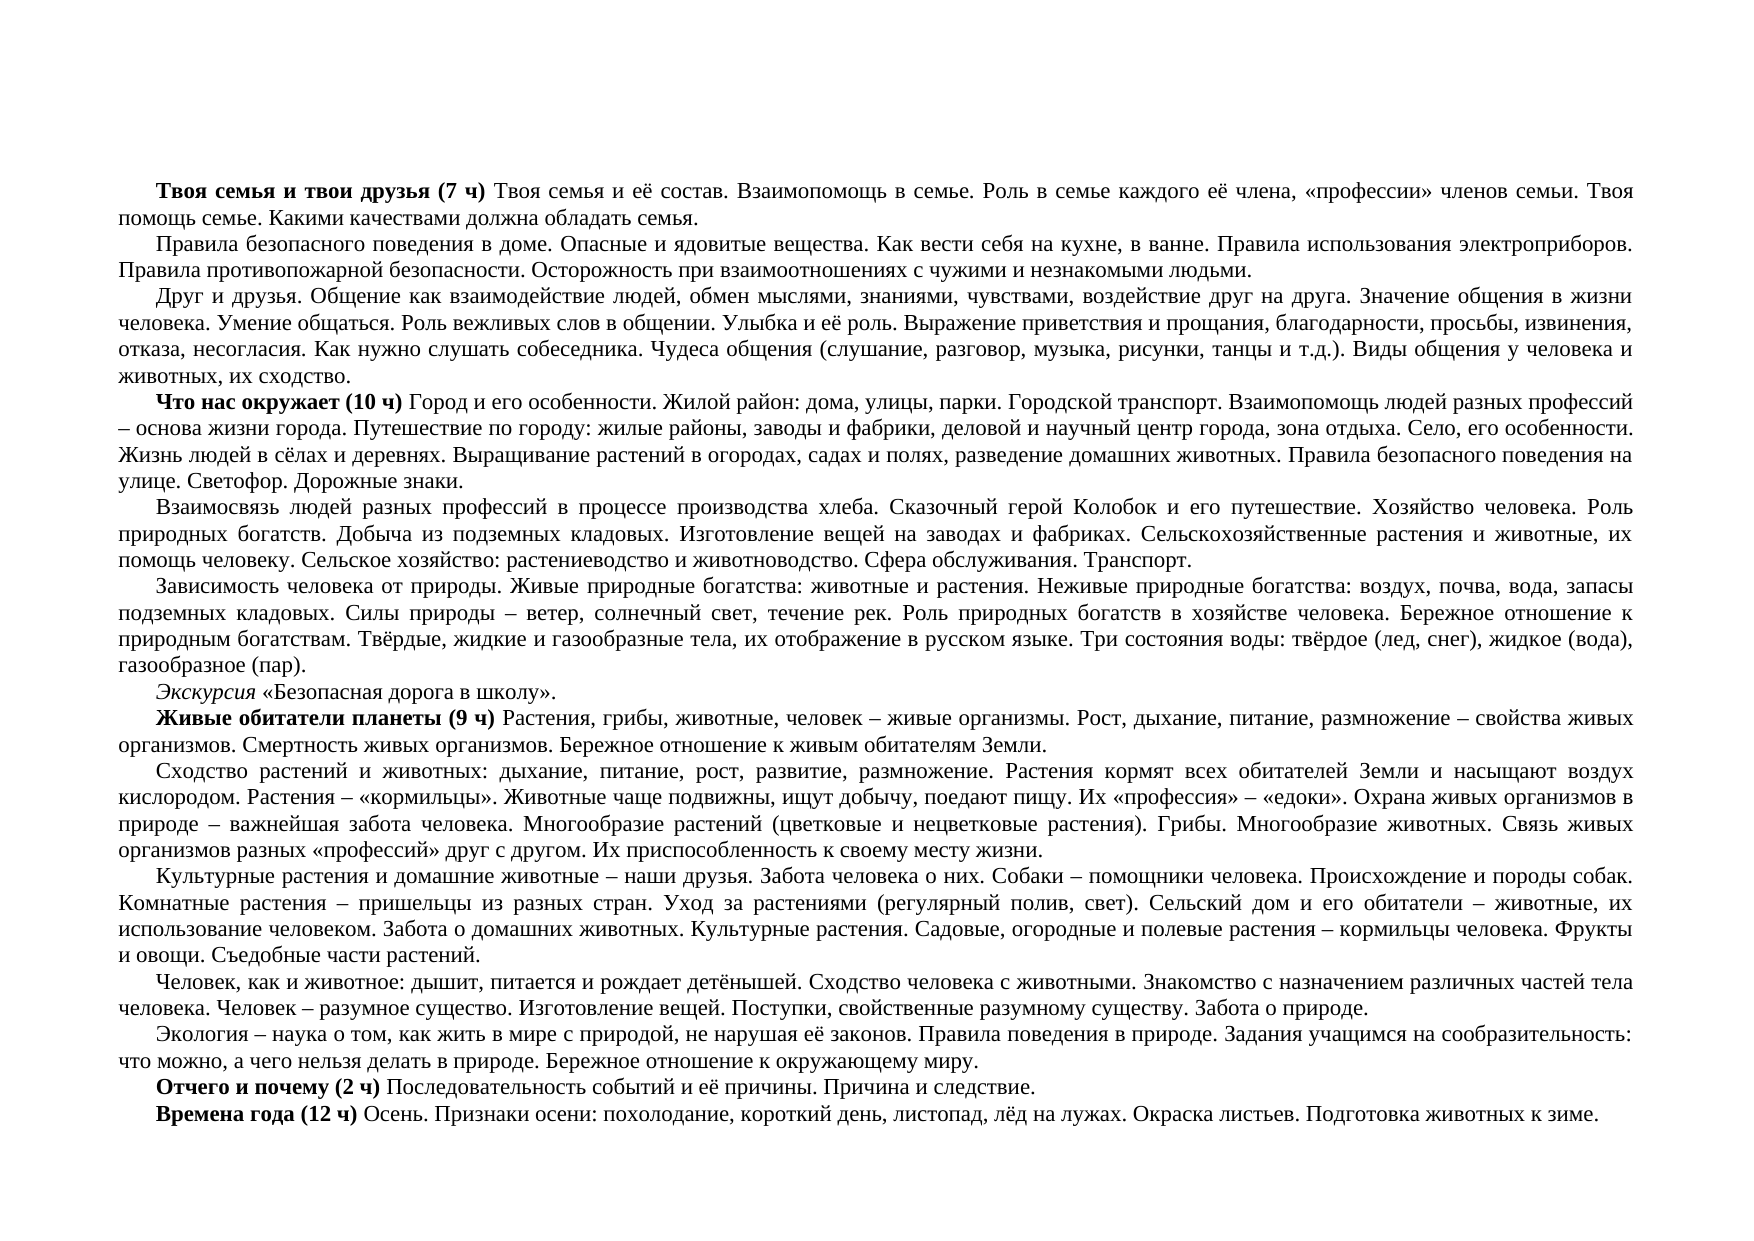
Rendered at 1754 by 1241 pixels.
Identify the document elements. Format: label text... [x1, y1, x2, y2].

text Культурные растения и домашние животные – наши друзья. Забота человека о них. Собаки – помощники человека. Происхождение и породы собак. Комнатные растения – пришельцы из разных стран. Уход за растениями (регулярный полив, свет). Сельский дом и его обитатели – животные, их использование человеком. Забота о домашних животных. Культурные растения. Садовые, огородные и полевые растения – кормильцы человека. Фрукты и овощи. Съедобные части растений. [118, 862, 1636, 968]
text Человек, как и животное: дышит, питается и рождает детёнышей. Сходство человека с животными. Знакомство с назначением различных частей тела человека. Человек – разумное существо. Изготовление вещей. Поступки, свойственные разумному существу. Забота о природе. [118, 968, 1636, 1021]
text Что нас окружает (10 ч) Город и его особенности. Жилой район: дома, улицы, парки. Городской транспорт. Взаимопомощь людей разных профессий – основа жизни города. Путешествие по городу: жилые районы, заводы и фабрики, деловой и научный центр города, зона отдыха. Село, его особенности. Жизнь людей в сёлах и деревнях. Выращивание растений в огородах, садах и полях, разведение домашних животных. Правила безопасного поведения на улице. Светофор. Дорожные знаки. [118, 388, 1636, 493]
text Взаимосвязь людей разных профессий в процессе производства хлеба. Сказочный герой Колобок и его путешествие. Хозяйство человека. Роль природных богатств. Добыча из подземных кладовых. Изготовление вещей на заводах и фабриках. Сельскохозяйственные растения и животные, их помощь человеку. Сельское хозяйство: растениеводство и животноводство. Сфера обслуживания. Транспорт. [118, 493, 1636, 572]
text Времена года (12 ч) Осень. Признаки осени: похолодание, короткий день, листопад, лёд на лужах. Окраска листьев. Подготовка животных к зиме. [118, 1099, 1636, 1126]
text Сходство растений и животных: дыхание, питание, рост, развитие, размножение. Растения кормят всех обитателей Земли и насыщают воздух кислородом. Растения – «кормильцы». Животные чаще подвижны, ищут добычу, поедают пищу. Их «профессия» – «едоки». Охрана живых организмов в природе – важнейшая забота человека. Многообразие растений (цветковые и нецветковые растения). Грибы. Многообразие животных. Связь живых организмов разных «профессий» друг с другом. Их приспособленность к своему месту жизни. [118, 757, 1636, 862]
text Друг и друзья. Общение как взаимодействие людей, обмен мыслями, знаниями, чувствами, воздействие друг на друга. Значение общения в жизни человека. Умение общаться. Роль вежливых слов в общении. Улыбка и её роль. Выражение приветствия и прощания, благодарности, просьбы, извинения, отказа, несогласия. Как нужно слушать собеседника. Чудеса общения (слушание, разговор, музыка, рисунки, танцы и т.д.). Виды общения у человека и животных, их сходство. [118, 283, 1636, 388]
text Зависимость человека от природы. Живые природные богатства: животные и растения. Неживые природные богатства: воздух, почва, вода, запасы подземных кладовых. Силы природы – ветер, солнечный свет, течение рек. Роль природных богатств в хозяйстве человека. Бережное отношение к природным богатствам. Твёрдые, жидкие и газообразные тела, их отображение в русском языке. Три состояния воды: твёрдое (лед, снег), жидкое (вода), газообразное (пар). [118, 572, 1636, 678]
text Правила безопасного поведения в доме. Опасные и ядовитые вещества. Как вести себя на кухне, в ванне. Правила использования электроприборов. Правила противопожарной безопасности. Осторожность при взаимоотношениях с чужими и незнакомыми людьми. [118, 230, 1636, 283]
text Твоя семья и твои друзья (7 ч) Твоя семья и её состав. Взаимопомощь в семье. Роль в семье каждого её члена, «профессии» членов семьи. Твоя помощь семье. Какими качествами должна обладать семья. [118, 177, 1636, 230]
text Экология – наука о том, как жить в мире с природой, не нарушая её законов. Правила поведения в природе. Задания учащимся на сообразительность: что можно, а чего нельзя делать в природе. Бережное отношение к окружающему миру. [118, 1021, 1636, 1073]
text Живые обитатели планеты (9 ч) Растения, грибы, животные, человек – живые организмы. Рост, дыхание, питание, размножение – свойства живых организмов. Смертность живых организмов. Бережное отношение к живым обитателям Земли. [118, 704, 1636, 757]
text Отчего и почему (2 ч) Последовательность событий и её причины. Причина и следствие. [118, 1073, 1636, 1099]
text Экскурсия «Безопасная дорога в школу». [118, 678, 1636, 704]
